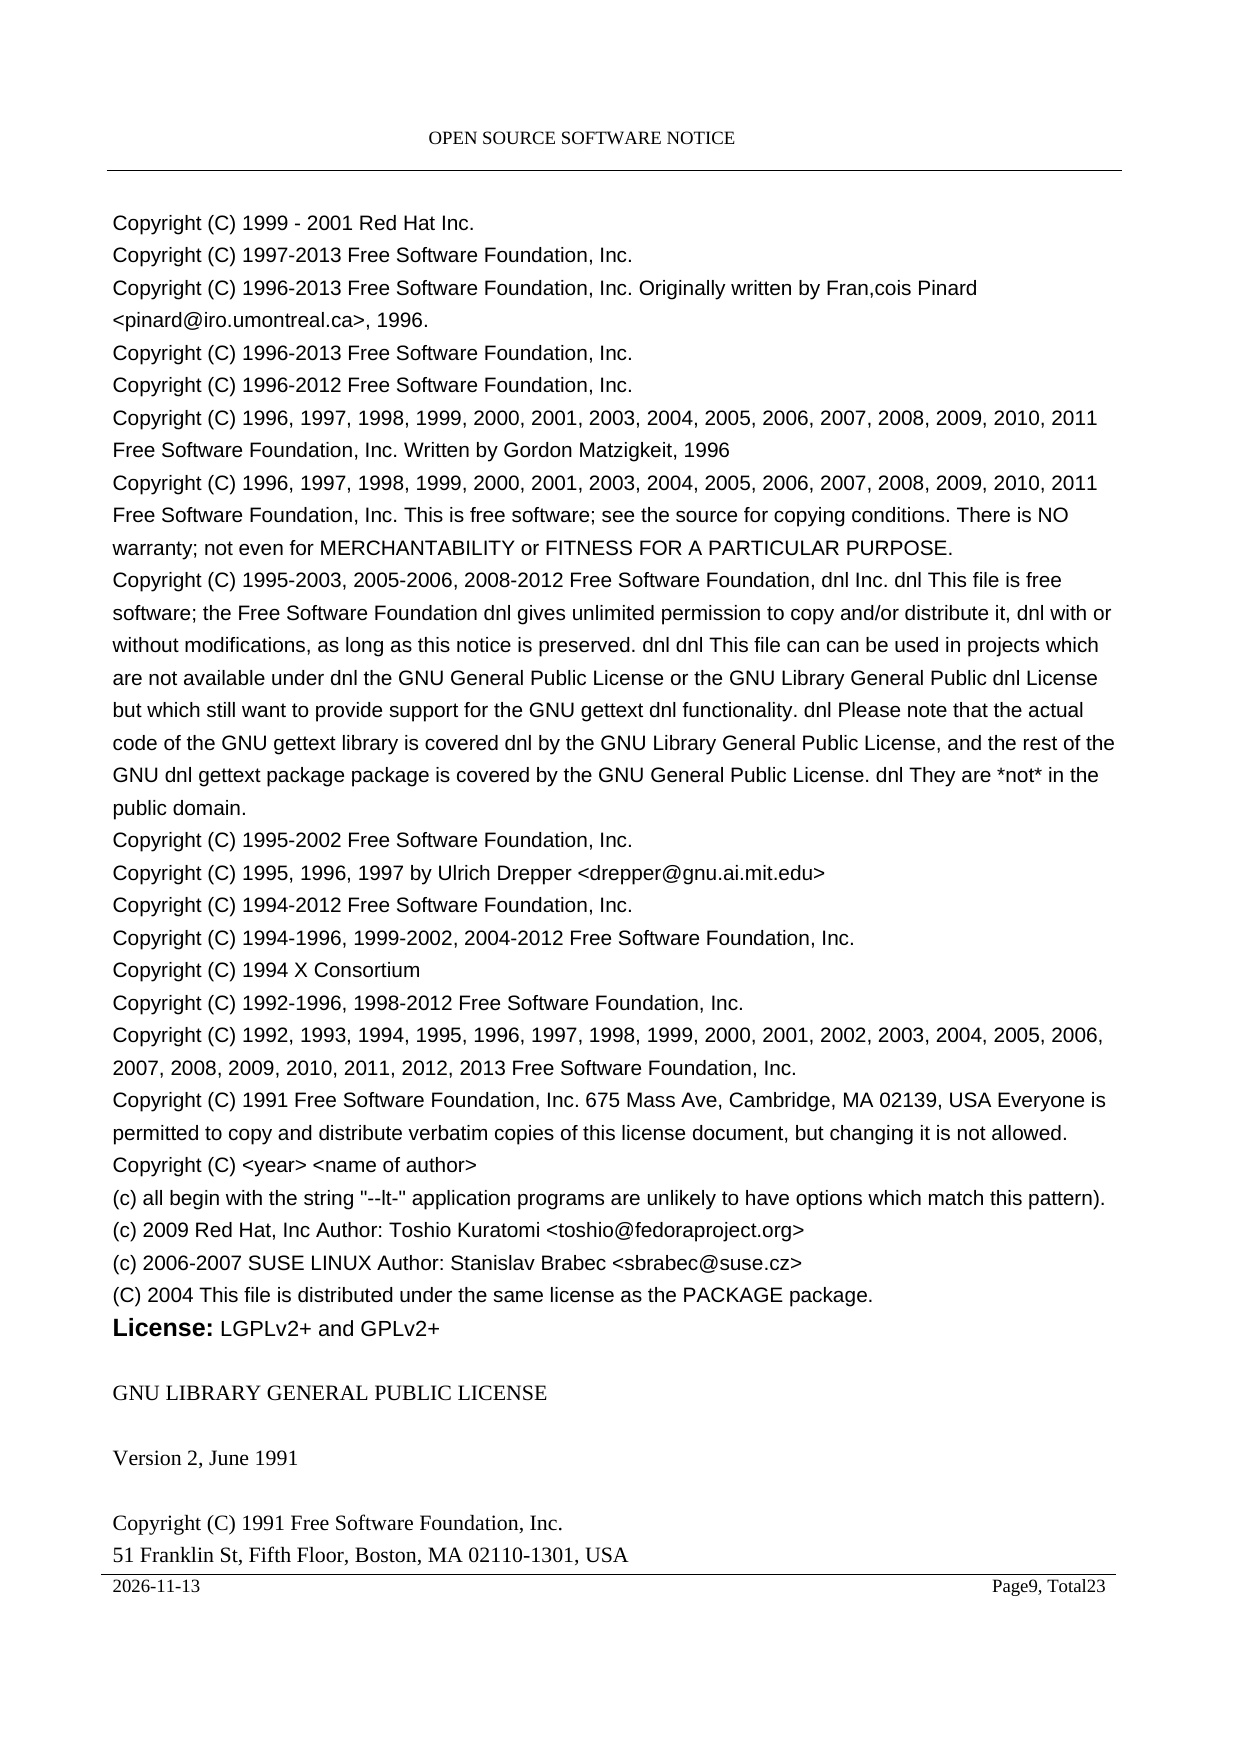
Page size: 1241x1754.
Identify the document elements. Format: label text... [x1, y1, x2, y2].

text Copyright (C) 1992-1996, 1998-2012 Free Software Foundation, Inc. [112, 986, 1128, 1019]
text Copyright (C) 1996-2012 Free Software Foundation, Inc. [112, 369, 1128, 401]
text Copyright (C) 1994-2012 Free Software Foundation, Inc. [112, 889, 1128, 921]
text (c) 2009 Red Hat, Inc Author: Toshio Kuratomi <toshio@fedoraproject.org> [112, 1214, 1128, 1246]
text Copyright (C) <year> <name of author> [112, 1149, 1128, 1181]
text Copyright (C) 1997-2013 Free Software Foundation, Inc. [112, 239, 1128, 271]
text (C) 2004 This file is distributed under the same license as the PACKAGE package. [112, 1279, 1128, 1311]
text Copyright (C) 1992, 1993, 1994, 1995, 1996, 1997, 1998, 1999, 2000, 2001, 2002, 2003, 2004, 2005, 2006, 2007, 2008, 2009, 2010, 2011, 2012, 2013 Free Software Foundation, Inc. [112, 1019, 1128, 1084]
text Copyright (C) 1991 Free Software Foundation, Inc. 675 Mass Ave, Cambridge, MA 02139, USA Everyone is permitted to copy and distribute verbatim copies of this license document, but changing it is not allowed. [112, 1084, 1128, 1149]
text Copyright (C) 1999 - 2001 Red Hat Inc. [112, 206, 1128, 239]
text Copyright (C) 1995-2002 Free Software Foundation, Inc. [112, 824, 1128, 856]
text Copyright (C) 1995-2003, 2005-2006, 2008-2012 Free Software Foundation, dnl Inc. dnl This file is free software; the Free Software Foundation dnl gives unlimited permission to copy and/or distribute it, dnl with or without modifications, as long as this notice is preserved. dnl dnl This file can can be used in projects which are not available under dnl the GNU General Public License or the GNU Library General Public dnl License but which still want to provide support for the GNU gettext dnl functionality. dnl Please note that the actual code of the GNU gettext library is covered dnl by the GNU Library General Public License, and the rest of the GNU dnl gettext package package is covered by the GNU General Public License. dnl They are *not* in the public domain. [112, 564, 1128, 824]
text (c) 2006-2007 SUSE LINUX Author: Stanislav Brabec <sbrabec@suse.cz> [112, 1246, 1128, 1279]
text Copyright (C) 1996, 1997, 1998, 1999, 2000, 2001, 2003, 2004, 2005, 2006, 2007, 2008, 2009, 2010, 2011 Free Software Foundation, Inc. This is free software; see the source for copying conditions. There is NO warranty; not even for MERCHANTABILITY or FITNESS FOR A PARTICULAR PURPOSE. [112, 466, 1128, 564]
text (c) all begin with the string "--lt-" application programs are unlikely to have options which match this pattern). [112, 1181, 1128, 1214]
text Copyright (C) 1994 X Consortium [112, 954, 1128, 986]
text Copyright (C) 1995, 1996, 1997 by Ulrich Drepper <drepper@gnu.ai.mit.edu> [112, 856, 1128, 889]
text Copyright (C) 1994-1996, 1999-2002, 2004-2012 Free Software Foundation, Inc. [112, 921, 1128, 954]
text Copyright (C) 1996-2013 Free Software Foundation, Inc. [112, 336, 1128, 369]
text Copyright (C) 1996-2013 Free Software Foundation, Inc. Originally written by Fran,cois Pinard <pinard@iro.umontreal.ca>, 1996. [112, 271, 1128, 336]
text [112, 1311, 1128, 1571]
text Copyright (C) 1996, 1997, 1998, 1999, 2000, 2001, 2003, 2004, 2005, 2006, 2007, 2008, 2009, 2010, 2011 Free Software Foundation, Inc. Written by Gordon Matzigkeit, 1996 [112, 401, 1128, 466]
